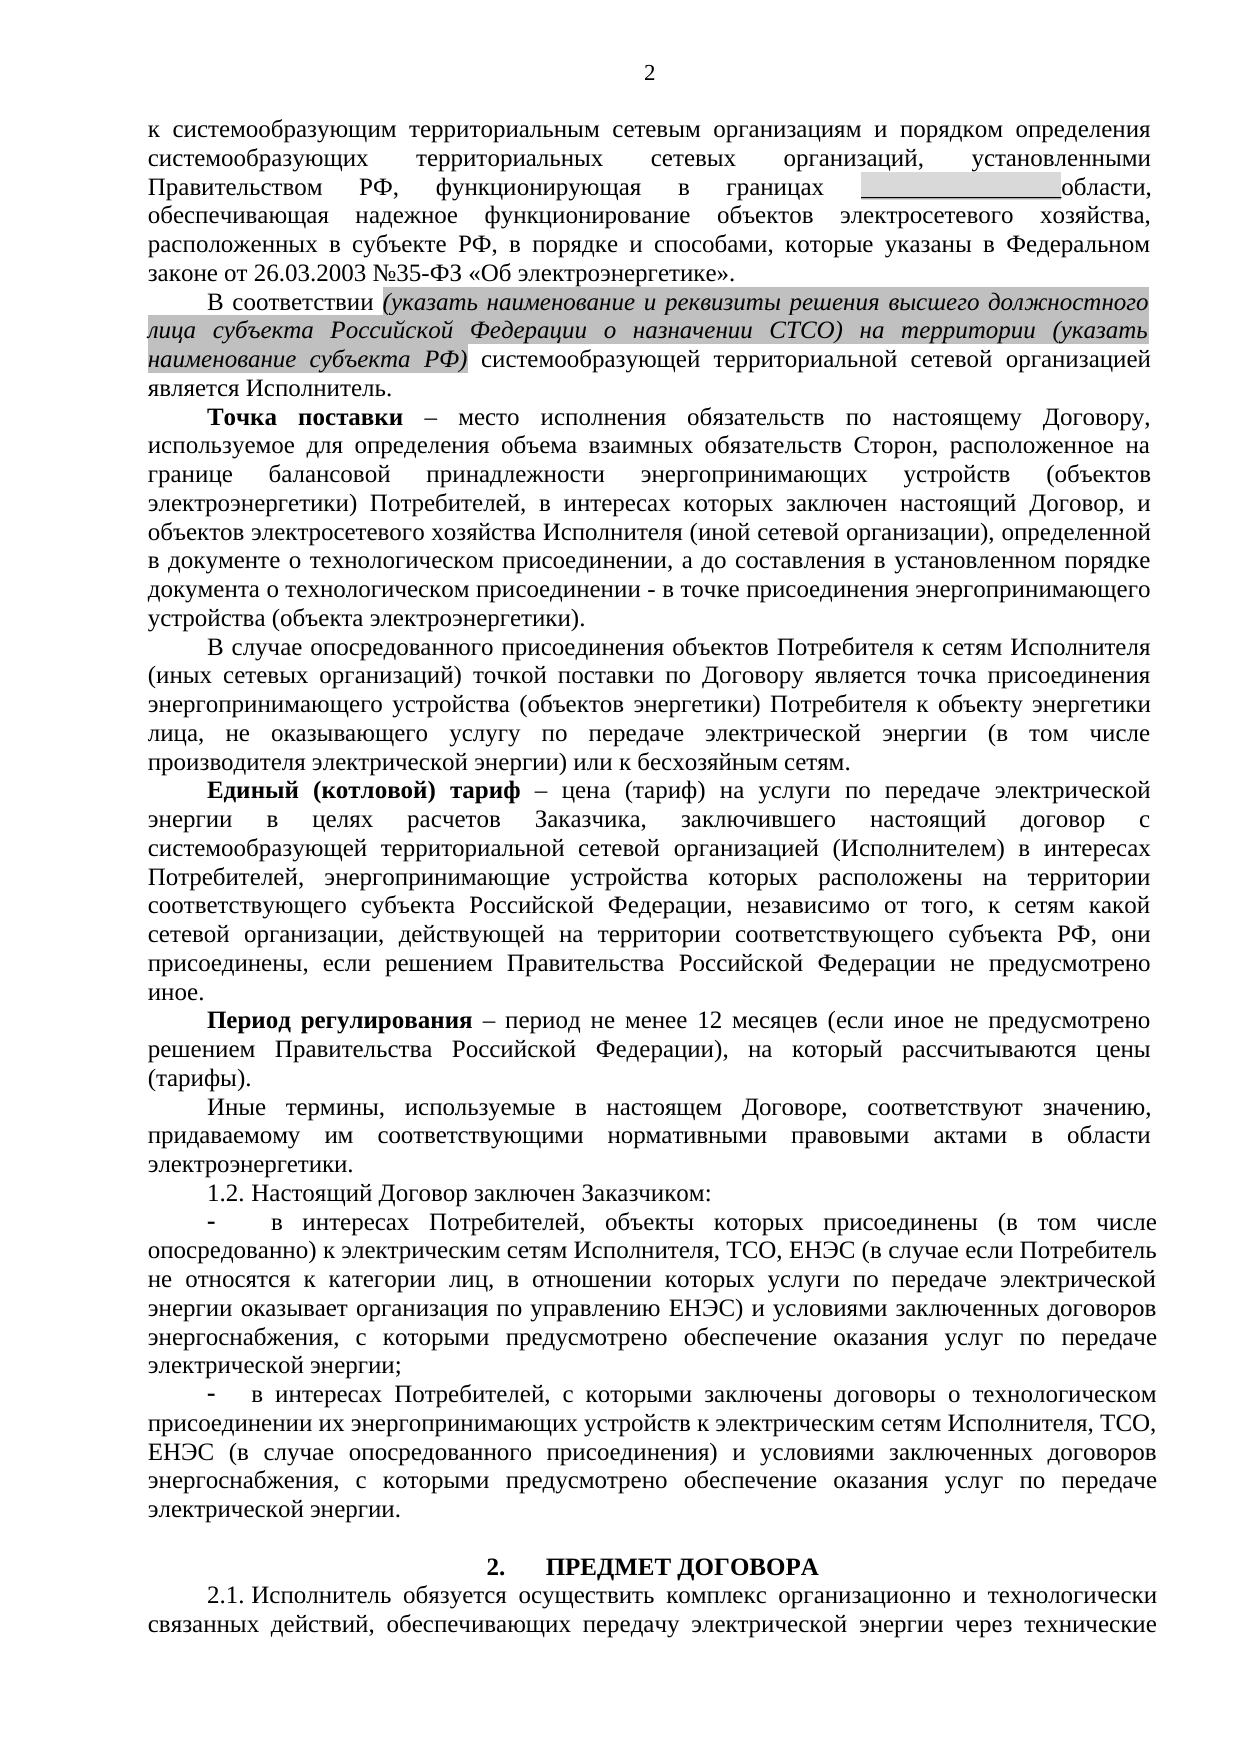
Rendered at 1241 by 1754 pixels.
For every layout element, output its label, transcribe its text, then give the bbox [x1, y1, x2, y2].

text в интересах Потребителей, с которыми заключены договоры о технологическом присоединении их энергопринимающих устройств к электрическим сетям Исполнителя, ТСО, ЕНЭС (в случае опосредованного присоединения) и условиями заключенных договоров энергоснабжения, с которыми предусмотрено обеспечение оказания услуг по передаче электрической энергии. [148, 1379, 1158, 1523]
text В соответствии (указать наименование и реквизиты решения высшего должностного лица субъекта Российской Федерации о назначении СТСО) на территории (указать наименование субъекта РФ) системообразующей территориальной сетевой организацией является Исполнитель. [148, 287, 1152, 402]
text в интересах Потребителей, объекты которых присоединены (в том числе опосредованно) к электрическим сетям Исполнителя, ТСО, ЕНЭС (в случае если Потребитель не относятся к категории лиц, в отношении которых услуги по передаче электрической энергии оказывает организация по управлению ЕНЭС) и условиями заключенных договоров энергоснабжения, с которыми предусмотрено обеспечение оказания услуг по передаче электрической энергии; [148, 1207, 1158, 1379]
text Единый (котловой) тариф – цена (тариф) на услуги по передаче электрической энергии в целях расчетов Заказчика, заключившего настоящий договор с системообразующей территориальной сетевой организацией (Исполнителем) в интересах Потребителей, энергопринимающие устройства которых расположены на территории соответствующего субъекта Российской Федерации, независимо от того, к сетям какой сетевой организации, действующей на территории соответствующего субъекта РФ, они присоединены, если решением Правительства Российской Федерации не предусмотрено иное. [148, 775, 1152, 1005]
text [148, 1580, 1158, 1638]
text В случае опосредованного присоединения объектов Потребителя к сетям Исполнителя (иных сетевых организаций) точкой поставки по Договору является точка присоединения энергопринимающего устройства (объектов энергетики) Потребителя к объекту энергетики лица, не оказывающего услугу по передаче электрической энергии (в том числе производителя электрической энергии) или к бесхозяйным сетям. [148, 632, 1152, 775]
text Период регулирования – период не менее 12 месяцев (если иное не предусмотрено решением Правительства Российской Федерации), на который рассчитываются цены (тарифы). [148, 1005, 1152, 1092]
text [148, 114, 1152, 287]
text ПРЕДМЕТ ДОГОВОРА [148, 1552, 1157, 1580]
text Настоящий Договор заключен Заказчиком: [148, 1178, 1158, 1207]
text Точка поставки – место исполнения обязательств по настоящему Договору, используемое для определения объема взаимных обязательств Сторон, расположенное на границе балансовой принадлежности энергопринимающих устройств (объектов электроэнергетики) Потребителей, в интересах которых заключен настоящий Договор, и объектов электросетевого хозяйства Исполнителя (иной сетевой организации), определенной в документе о технологическом присоединении, а до составления в установленном порядке документа о технологическом присоединении - в точке присоединения энергопринимающего устройства (объекта электроэнергетики). [148, 402, 1152, 632]
text Иные термины, используемые в настоящем Договоре, соответствуют значению, придаваемому им соответствующими нормативными правовыми актами в области электроэнергетики. [148, 1092, 1152, 1178]
